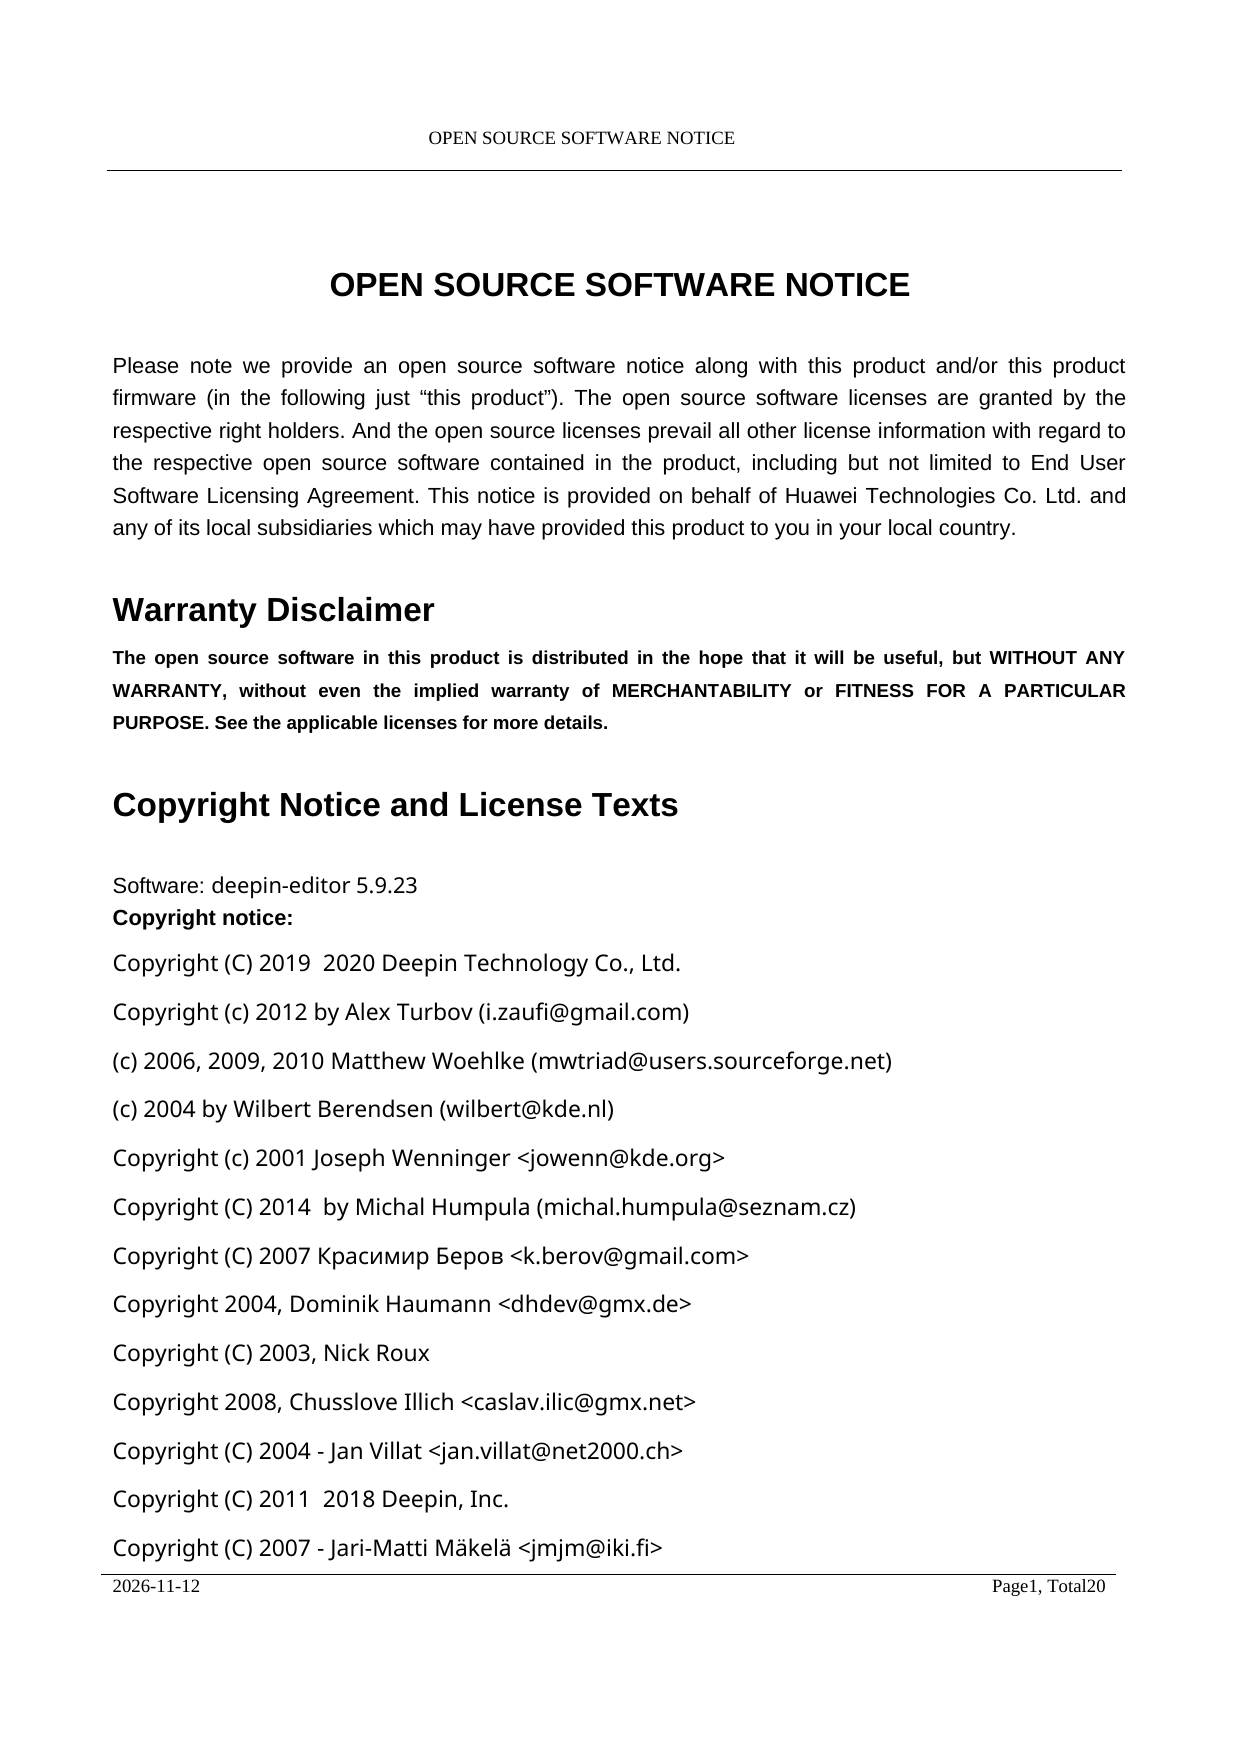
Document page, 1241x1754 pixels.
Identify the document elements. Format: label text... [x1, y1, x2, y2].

text Please note we provide an open source software notice along with this product and/or this product firmware (in the following just “this product”). The open source software licenses are granted by the respective right holders. And the open source licenses prevail all other license information with regard to the respective open source software contained in the product, including but not limited to End User Software Licensing Agreement. This notice is provided on behalf of Huawei Technologies Co. Ltd. and any of its local subsidiaries which may have provided this product to you in your local country. [112, 349, 1128, 544]
text Software: deepin-editor 5.9.23 [112, 869, 1128, 901]
text Warranty Disclaimer [112, 576, 1128, 641]
text Copyright notice: [112, 901, 1128, 934]
text The open source software in this product is distributed in the hope that it will be useful, but WITHOUT ANY WARRANTY, without even the implied warranty of MERCHANTABILITY or FITNESS FOR A PARTICULAR PURPOSE. See the applicable licenses for more details. [112, 641, 1128, 739]
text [112, 947, 1128, 1564]
text OPEN SOURCE SOFTWARE NOTICE [112, 251, 1128, 316]
text Copyright Notice and License Texts [112, 771, 1128, 836]
